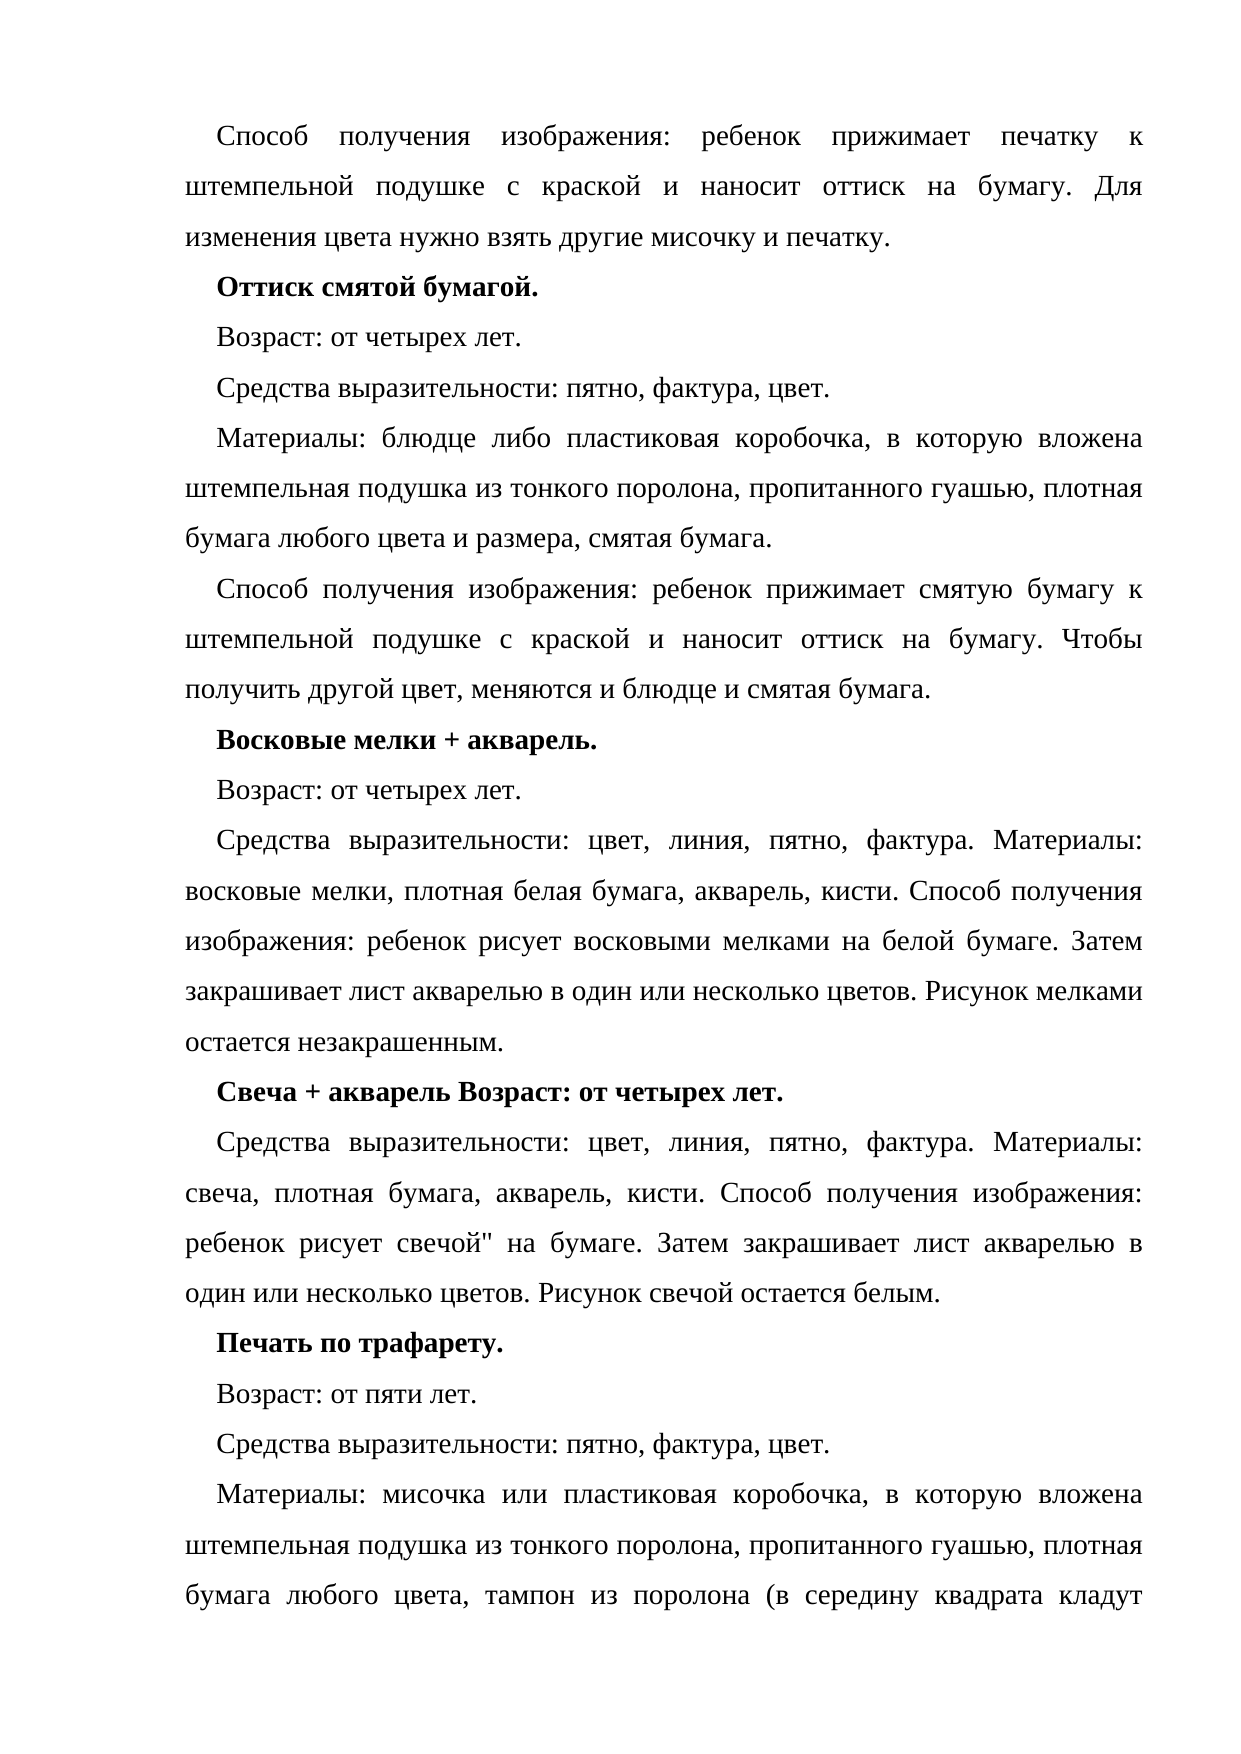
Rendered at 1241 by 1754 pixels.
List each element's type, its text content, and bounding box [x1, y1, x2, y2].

text Средства выразительности: пятно, фактура, цвет. [185, 370, 1144, 403]
text Возраст: от пяти лет. [185, 1376, 1144, 1409]
text Оттиск смятой бумагой. [185, 269, 1144, 303]
text Средства выразительности: пятно, фактура, цвет. [185, 1426, 1144, 1460]
text Печать по трафарету. [185, 1326, 1144, 1359]
text Возраст: от четырех лет. [185, 772, 1144, 806]
text Способ получения изображения: ребенок прижимает печатку к штемпельной подушке с краской и наносит оттиск на бумагу. Для изменения цвета нужно взять другие мисочку и печатку. [185, 118, 1144, 252]
text Материалы: блюдце либо пластиковая коробочка, в которую вложена штемпельная подушка из тонкого поролона, пропитанного гуашью, плотная бумага любого цвета и размера, смятая бумага. [185, 420, 1144, 554]
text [185, 1477, 1144, 1611]
text Средства выразительности: цвет, линия, пятно, фактура. Материалы: восковые мелки, плотная белая бумага, акварель, кисти. Способ получения изображения: ребенок рисует восковыми мелками на белой бумаге. Затем закрашивает лист акварелью в один или несколько цветов. Рисунок мелками остается незакрашенным. [185, 822, 1144, 1057]
text Способ получения изображения: ребенок прижимает смятую бумагу к штемпельной подушке с краской и наносит оттиск на бумагу. Чтобы получить другой цвет, меняются и блюдце и смятая бумага. [185, 571, 1144, 705]
text Средства выразительности: цвет, линия, пятно, фактура. Материалы: свеча, плотная бумага, акварель, кисти. Способ получения изображения: ребенок рисует свечой" на бумаге. Затем закрашивает лист акварелью в один или несколько цветов. Рисунок свечой остается белым. [185, 1124, 1144, 1309]
text Свеча + акварель Возраст: от четырех лет. [185, 1074, 1144, 1108]
text Возраст: от четырех лет. [185, 319, 1144, 353]
text Восковые мелки + акварель. [185, 722, 1144, 755]
